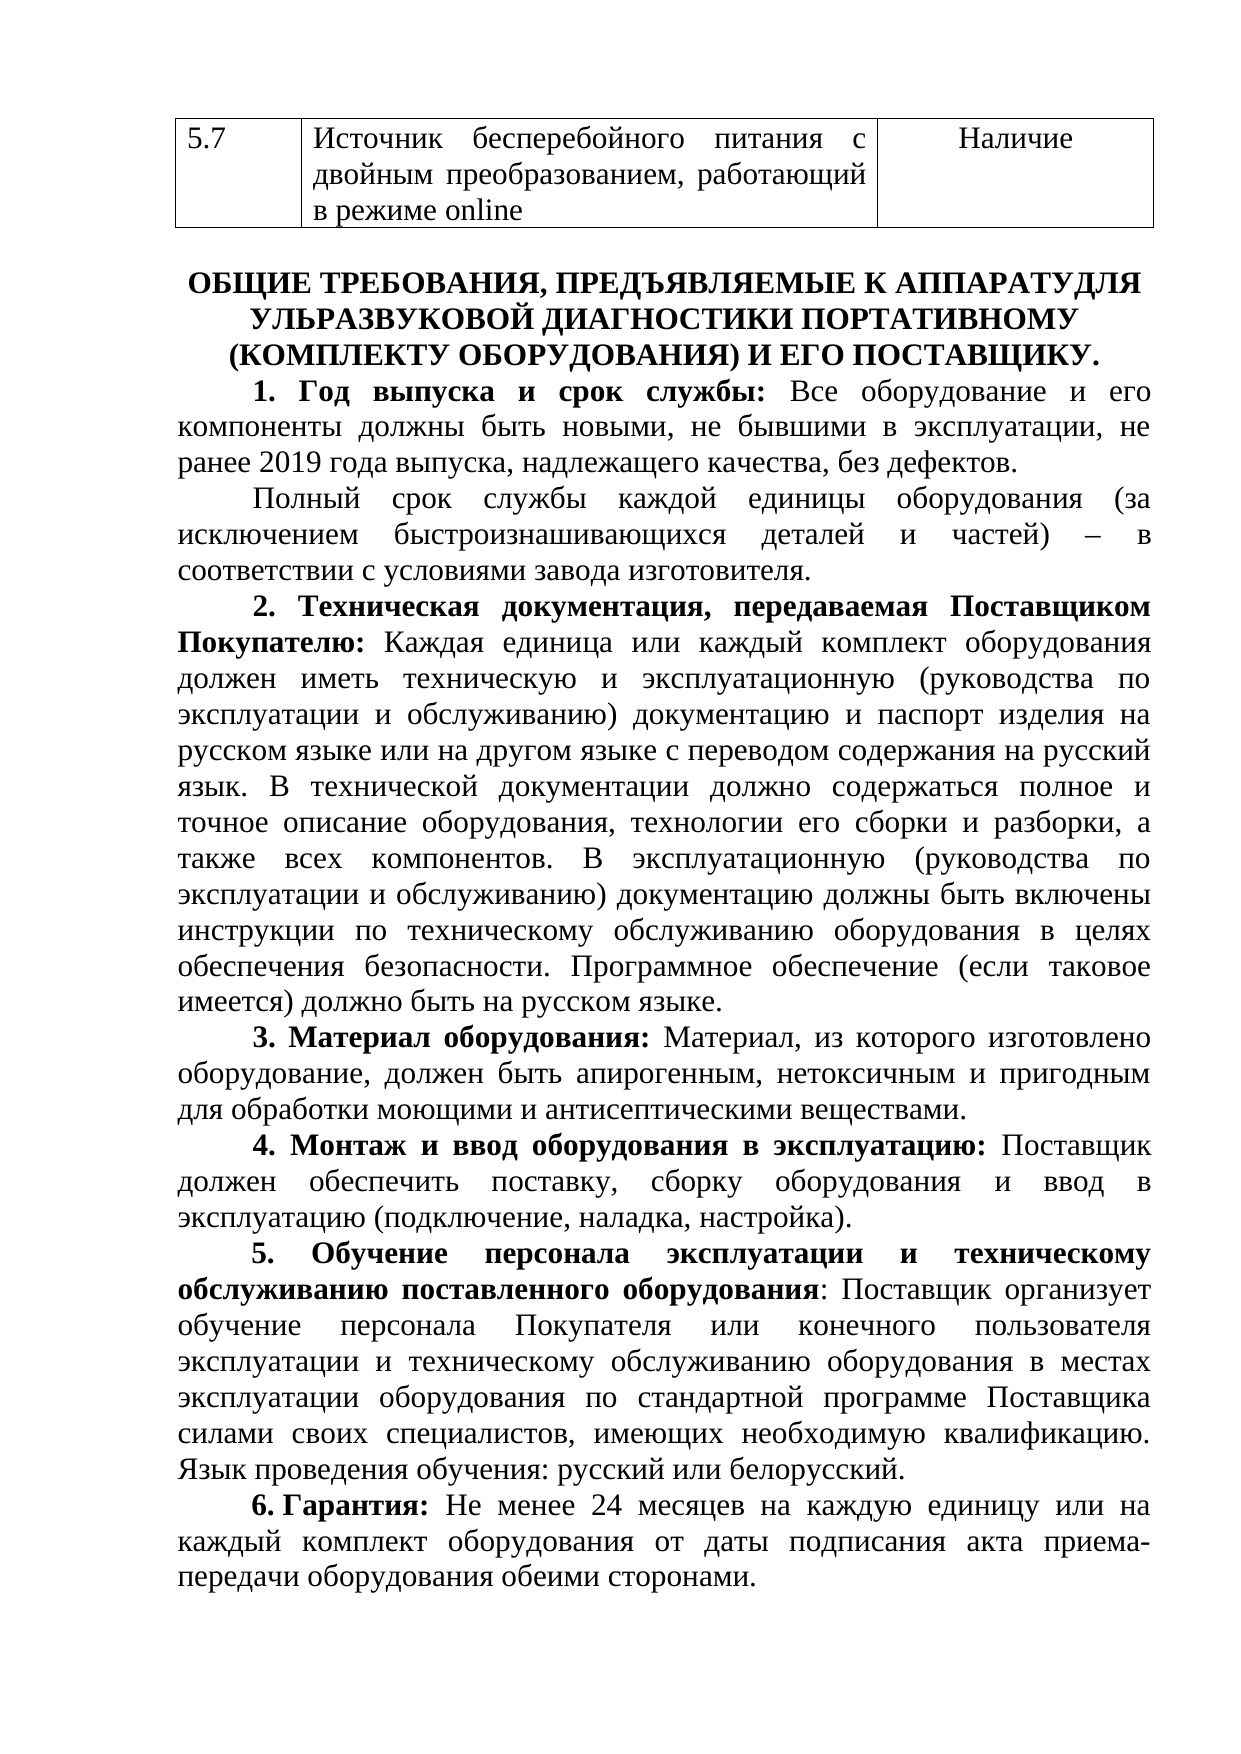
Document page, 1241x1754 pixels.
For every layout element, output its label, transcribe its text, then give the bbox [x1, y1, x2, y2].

text 4. Монтаж и ввод оборудования в эксплуатацию: Поставщик должен обеспечить поставку, сборку оборудования и ввод в эксплуатацию (подключение, наладка, настройка). [177, 1126, 1152, 1234]
text 6. Гарантия: Не менее 24 месяцев на каждую единицу или на каждый комплект оборудования от даты подписания aктa приема-передачи оборудования обеими сторонами. [177, 1486, 1152, 1594]
table_cell Источник бесперебойного питания с двойным преобразованием, работающий в режиме online [302, 119, 877, 227]
text 5. Обучение персонала эксплуатации и техническому обслуживанию поставленного оборудования: Поставщик организует обучение персонала Покупателя или конечного пользователя эксплуатации и техническому обслуживанию оборудования в местах эксплуатации оборудования по стандартной программе Поставщика силами своих специалистов, имеющих необходимую квалификацию. Язык проведения обучения: русский или белорусский. [177, 1234, 1152, 1486]
text ОБЩИЕ ТРЕБОВАНИЯ, ПРЕДЪЯВЛЯЕМЫЕ К АППАРАТУДЛЯ УЛЬРАЗВУКОВОЙ ДИАГНОСТИКИ ПОРТАТИВНОМУ (КОМПЛЕКТУ ОБОРУДОВАНИЯ) И ЕГО ПОСТАВЩИКУ. [177, 264, 1152, 372]
text Полный срок службы каждой единицы оборудования (за исключением быстроизнашивающихся деталей и частей) – в соответствии с условиями завода изготовителя. [177, 479, 1152, 587]
text 1. Год выпуска и срок службы: Все оборудование и его компоненты должны быть новыми, не бывшими в эксплуатации, не ранее 2019 года выпуска, надлежащего качества, без дефектов. [177, 372, 1152, 479]
text 2. Техническая документация, передаваемая Поставщиком Покупателю: Каждая единица или каждый комплект оборудования должен иметь техническую и эксплуатационную (руководства по эксплуатации и обслуживанию) документацию и паспорт изделия на русском языке или на другом языке с переводом содержания на русский язык. В технической документации должно содержаться полное и точное описание оборудования, технологии его сборки и разборки, а также всех компонентов. В эксплуатационную (руководства по эксплуатации и обслуживанию) документацию должны быть включены инструкции по техническому обслуживанию оборудования в целях обеспечения безопасности. Программное обеспечение (если таковое имеется) должно быть на русском языке. [177, 587, 1152, 1019]
table_cell 5.7 [176, 119, 301, 227]
text 3. Материал оборудования: Материал, из которого изготовлено оборудование, должен быть апирогенным, нетоксичным и пригодным для обработки моющими и антисептическими веществами. [177, 1019, 1152, 1126]
table_cell Наличие [878, 119, 1153, 227]
